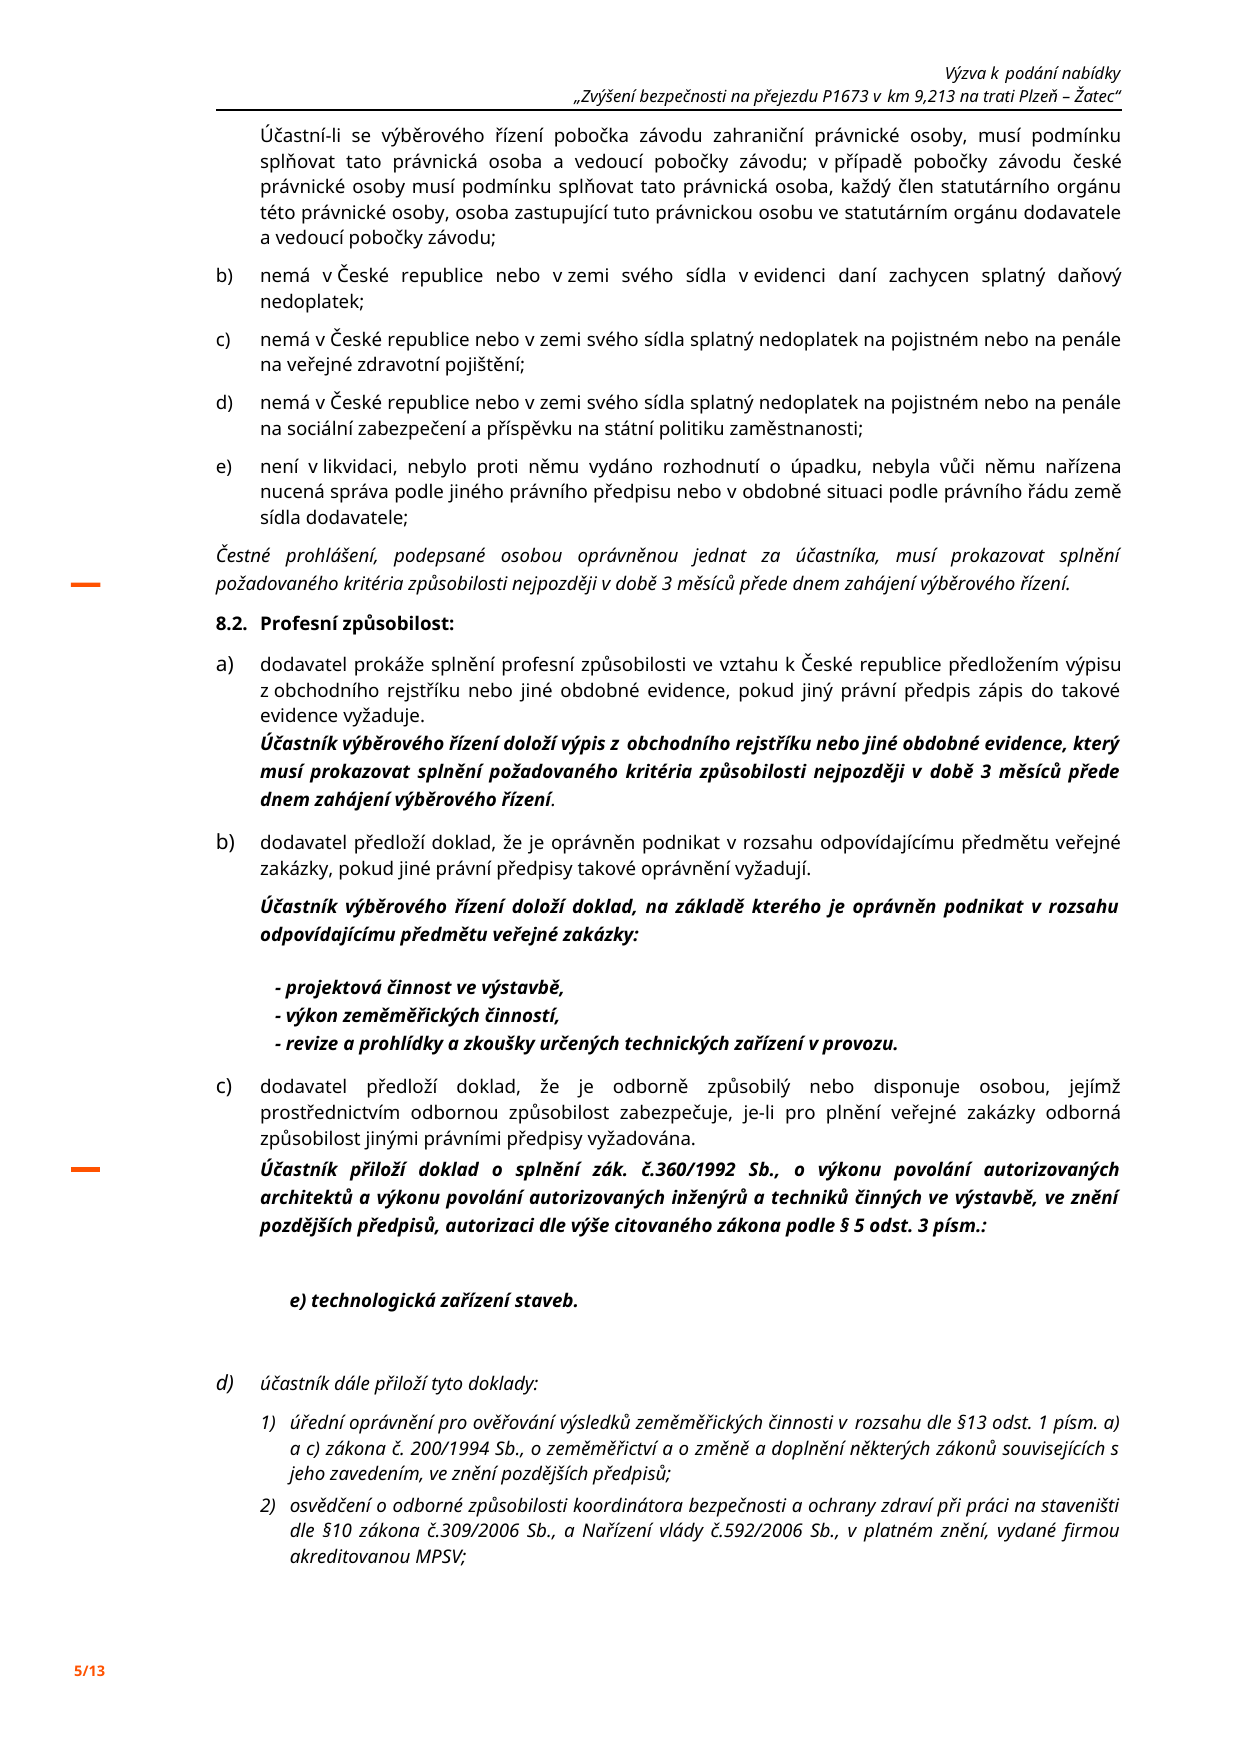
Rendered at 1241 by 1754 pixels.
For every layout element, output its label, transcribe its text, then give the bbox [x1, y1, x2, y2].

text e) technologická zařízení staveb. [260, 1287, 1122, 1313]
list nemá v České republice nebo v zemi svého sídla splatný nedoplatek na pojistném nebo na penále na veřejné zdravotní pojištění; [216, 326, 1122, 377]
list osvědčení o odborné způsobilosti koordinátora bezpečnosti a ochrany zdraví při práci na staveništi dle §10 zákona č.309/2006 Sb., a Nařízení vlády č.592/2006 Sb., v platném znění, vydané firmou akreditovanou MPSV; [260, 1492, 1122, 1569]
text Účastník výběrového řízení doloží doklad, na základě kterého je oprávněn podnikat v rozsahu odpovídajícímu předmětu veřejné zakázky: [260, 893, 1122, 947]
list nemá v České republice nebo v zemi svého sídla v evidenci daní zachycen splatný daňový nedoplatek; [216, 262, 1122, 313]
text Účastník výběrového řízení doloží výpis z obchodního rejstříku nebo jiné obdobné evidence, který musí prokazovat splnění požadovaného kritéria způsobilosti nejpozději v době 3 měsíců přede dnem zahájení výběrového řízení. [260, 730, 1122, 812]
list účastník dále přiloží tyto doklady: [216, 1368, 1122, 1397]
list dodavatel předloží doklad, že je odborně způsobilý nebo disponuje osobou, jejímž prostřednictvím odbornou způsobilost zabezpečuje, je-li pro plnění veřejné zakázky odborná způsobilost jinými právními předpisy vyžadována. [216, 1071, 1122, 1150]
text - výkon zeměměřických činností, [216, 1002, 1122, 1028]
list úřední oprávnění pro ověřování výsledků zeměměřických činnosti v rozsahu dle §13 odst. 1 písm. a) a c) zákona č. 200/1994 Sb., o zeměměřictví a o změně a doplnění některých zákonů souvisejících s jeho zavedením, ve znění pozdějších předpisů; [260, 1409, 1122, 1486]
text Čestné prohlášení, podepsané osobou oprávněnou jednat za účastníka, musí prokazovat splnění požadovaného kritéria způsobilosti nejpozději v době 3 měsíců přede dnem zahájení výběrového řízení. [216, 542, 1122, 596]
text - projektová činnost ve výstavbě, [216, 974, 1122, 1000]
text Účastník přiloží doklad o splnění zák. č.360/1992 Sb., o výkonu povolání autorizovaných architektů a výkonu povolání autorizovaných inženýrů a techniků činných ve výstavbě, ve znění pozdějších předpisů, autorizaci dle výše citovaného zákona podle § 5 odst. 3 písm.: [260, 1157, 1122, 1238]
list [216, 122, 1122, 250]
list není v likvidaci, nebylo proti němu vydáno rozhodnutí o úpadku, nebyla vůči němu nařízena nucená správa podle jiného právního předpisu nebo v obdobné situaci podle právního řádu země sídla dodavatele; [216, 453, 1122, 530]
list dodavatel předloží doklad, že je oprávněn podnikat v rozsahu odpovídajícímu předmětu veřejné zakázky, pokud jiné právní předpisy takové oprávnění vyžadují. [216, 827, 1122, 881]
text - revize a prohlídky a zkoušky určených technických zařízení v provozu. [216, 1030, 1122, 1056]
list Profesní způsobilost: [216, 611, 1122, 636]
list nemá v České republice nebo v zemi svého sídla splatný nedoplatek na pojistném nebo na penále na sociální zabezpečení a příspěvku na státní politiku zaměstnanosti; [216, 389, 1122, 441]
list dodavatel prokáže splnění profesní způsobilosti ve vztahu k České republice předložením výpisu z obchodního rejstříku nebo jiné obdobné evidence, pokud jiný právní předpis zápis do takové evidence vyžaduje. [216, 649, 1122, 728]
